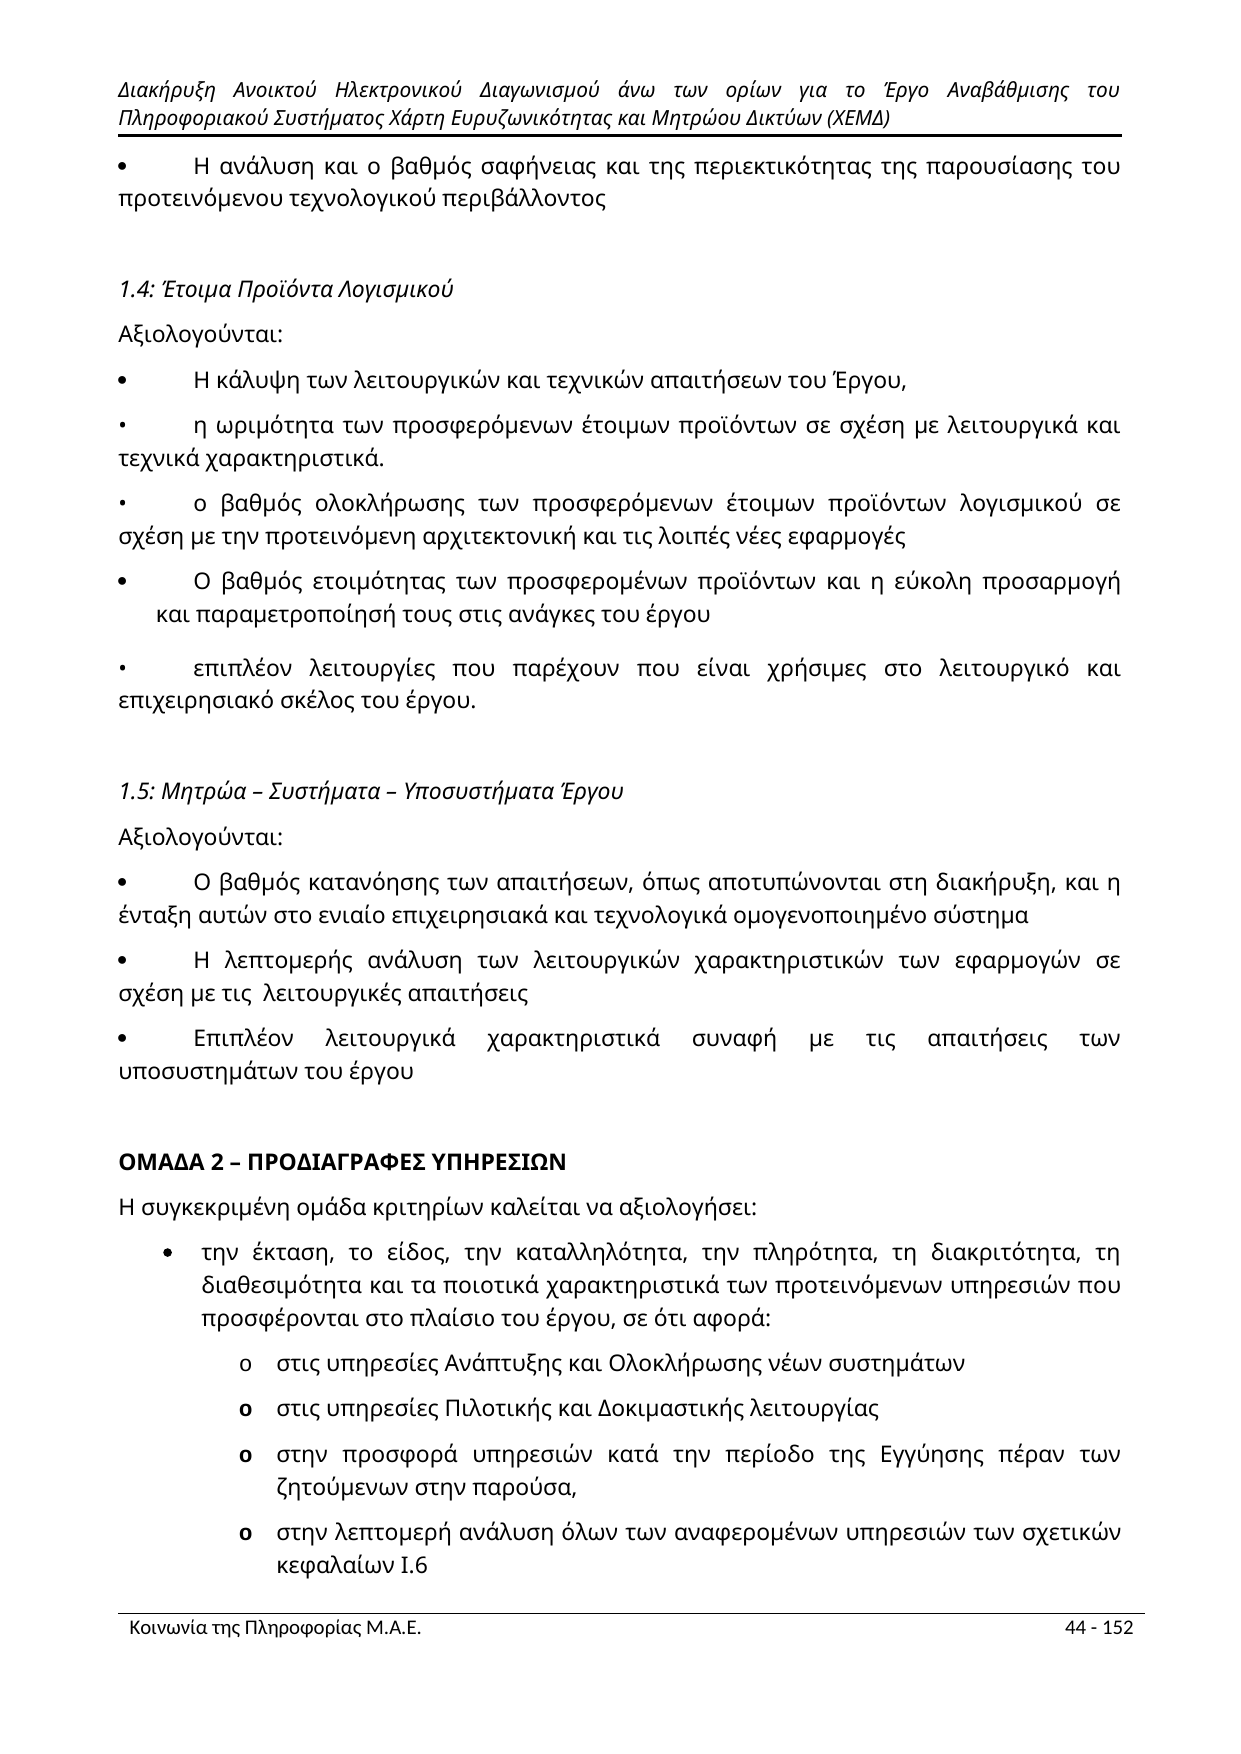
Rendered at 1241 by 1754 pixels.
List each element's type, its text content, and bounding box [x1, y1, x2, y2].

list στην λεπτομερή ανάλυση όλων των αναφερομένων υπηρεσιών των σχετικών κεφαλαίων Ι.6 [238, 1516, 1122, 1580]
list στην προσφορά υπηρεσιών κατά την περίοδο της Εγγύησης πέραν των ζητούμενων στην παρούσα, [238, 1438, 1122, 1502]
list Η κάλυψη των λειτουργικών και τεχνικών απαιτήσεων του Έργου, [118, 364, 1122, 395]
text Αξιολογούνται: [118, 820, 1122, 852]
text • ο βαθμός ολοκλήρωσης των προσφερόμενων έτοιμων προϊόντων λογισμικού σε σχέση με την προτεινόμενη αρχιτεκτονική και τις λοιπές νέες εφαρμογές [118, 487, 1122, 551]
list Ο βαθμός κατανόησης των απαιτήσεων, όπως αποτυπώνονται στη διακήρυξη, και η ένταξη αυτών στο ενιαίο επιχειρησιακά και τεχνολογικά ομογενοποιημένο σύστημα [118, 866, 1122, 930]
list στις υπηρεσίες Πιλοτικής και Δοκιμαστικής λειτουργίας [238, 1392, 1122, 1424]
text • η ωριμότητα των προσφερόμενων έτοιμων προϊόντων σε σχέση με λειτουργικά και τεχνικά χαρακτηριστικά. [118, 409, 1122, 473]
list Η λεπτομερής ανάλυση των λειτουργικών χαρακτηριστικών των εφαρμογών σε σχέση με τις λειτουργικές απαιτήσεις [118, 944, 1122, 1008]
list Η ανάλυση και ο βαθμός σαφήνειας και της περιεκτικότητας της παρουσίασης του προτεινόμενου τεχνολογικού περιβάλλοντος [118, 149, 1122, 214]
list Ο βαθμός ετοιμότητας των προσφερομένων προϊόντων και η εύκολη προσαρμογή και παραμετροποίησή τους στις ανάγκες του έργου [118, 565, 1122, 629]
text Η συγκεκριμένη ομάδα κριτηρίων καλείται να αξιολογήσει: [118, 1191, 1122, 1222]
text ΟΜΑΔΑ 2 – ΠΡΟΔΙΑΓΡΑΦΕΣ ΥΠΗΡΕΣΙΩΝ [118, 1145, 1122, 1177]
text Αξιολογούνται: [118, 318, 1122, 349]
list την έκταση, το είδος, την καταλληλότητα, την πληρότητα, τη διακριτότητα, τη διαθεσιμότητα και τα ποιοτικά χαρακτηριστικά των προτεινόμενων υπηρεσιών που προσφέρονται στο πλαίσιο του έργου, σε ότι αφορά: [163, 1236, 1122, 1333]
list στις υπηρεσίες Ανάπτυξης και Ολοκλήρωσης νέων συστημάτων [238, 1347, 1122, 1378]
text 1.5: Μητρώα – Συστήματα – Υποσυστήματα Έργου [118, 775, 1122, 806]
text • επιπλέον λειτουργίες που παρέχουν που είναι χρήσιμες στο λειτουργικό και επιχειρησιακό σκέλος του έργου. [118, 652, 1122, 716]
text 1.4: Έτοιμα Προϊόντα Λογισμικού [118, 273, 1122, 304]
list Επιπλέον λειτουργικά χαρακτηριστικά συναφή με τις απαιτήσεις των υποσυστημάτων του έργου [118, 1022, 1122, 1086]
